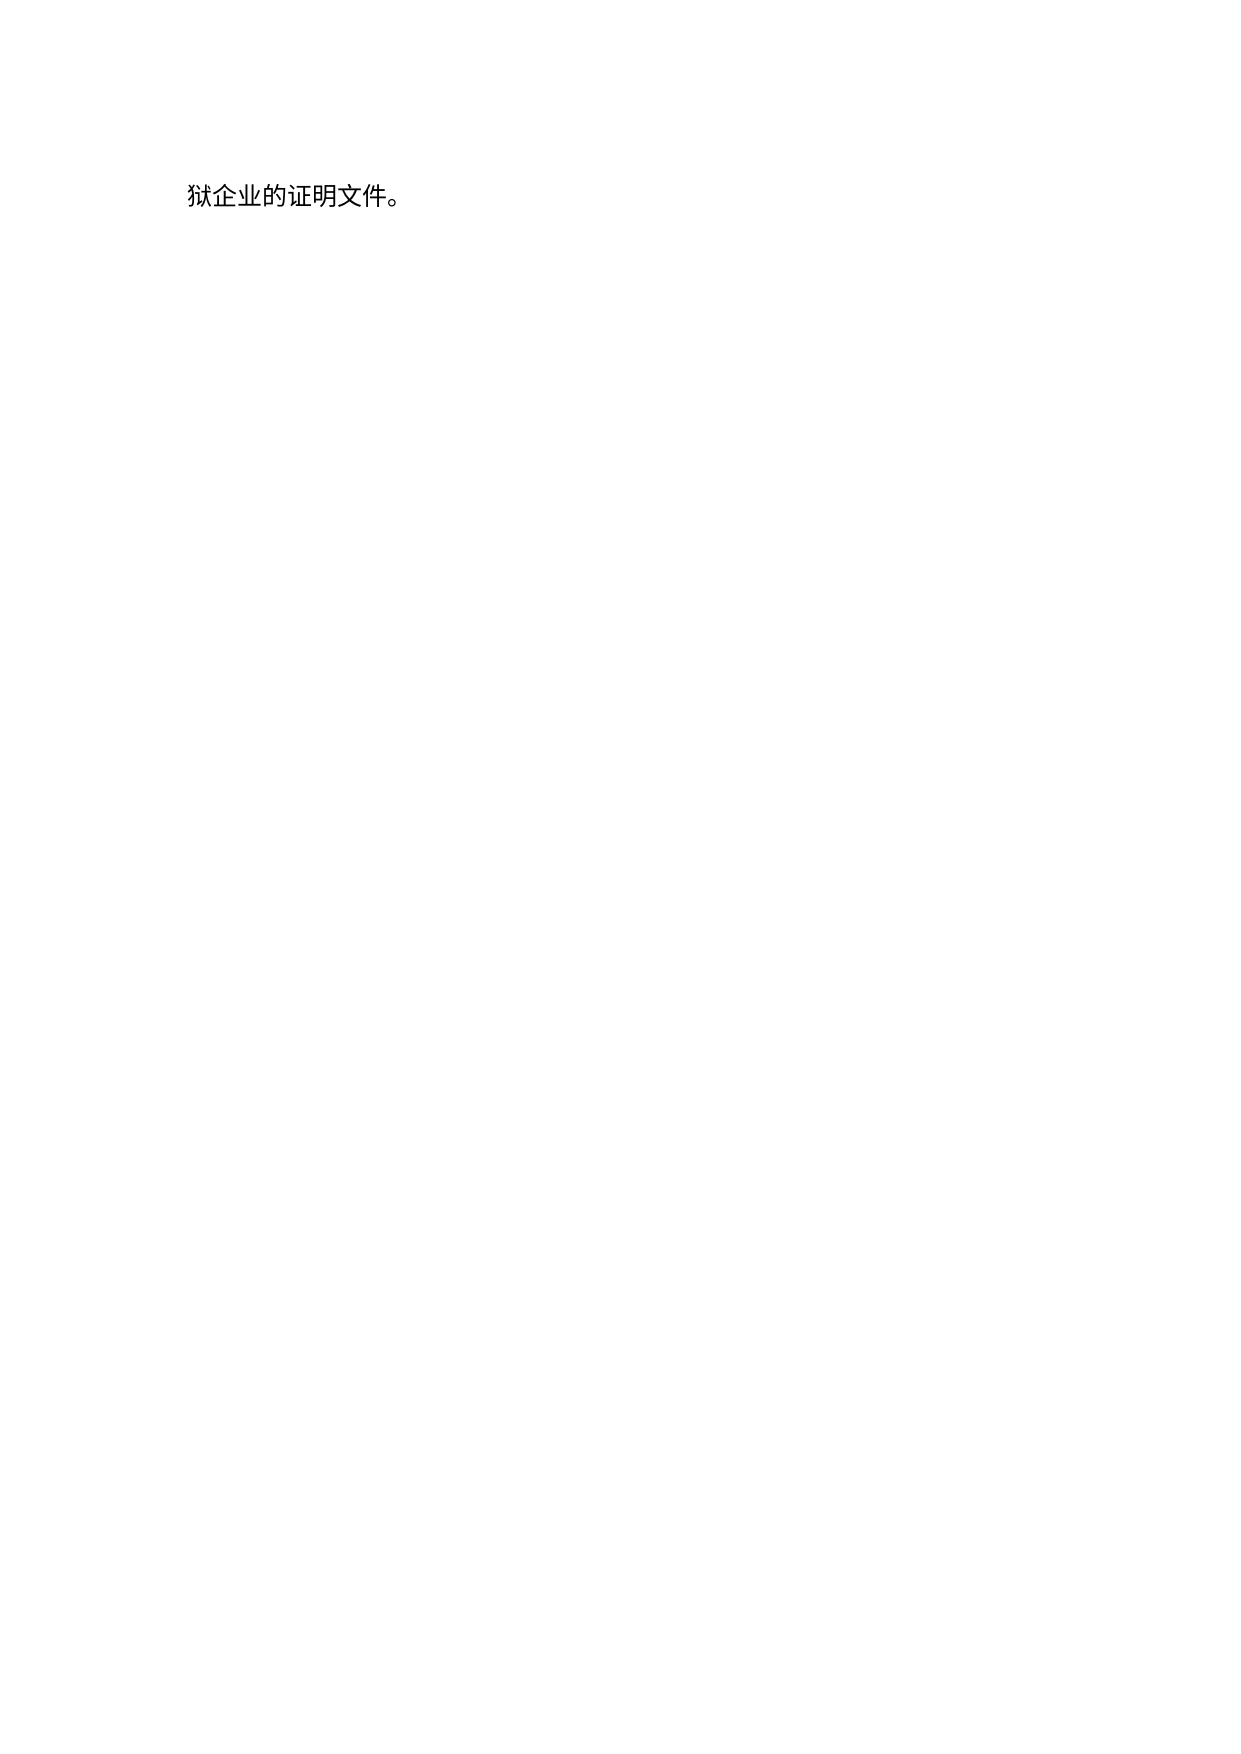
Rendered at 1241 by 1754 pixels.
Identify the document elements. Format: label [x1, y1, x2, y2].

text [187, 162, 1053, 227]
